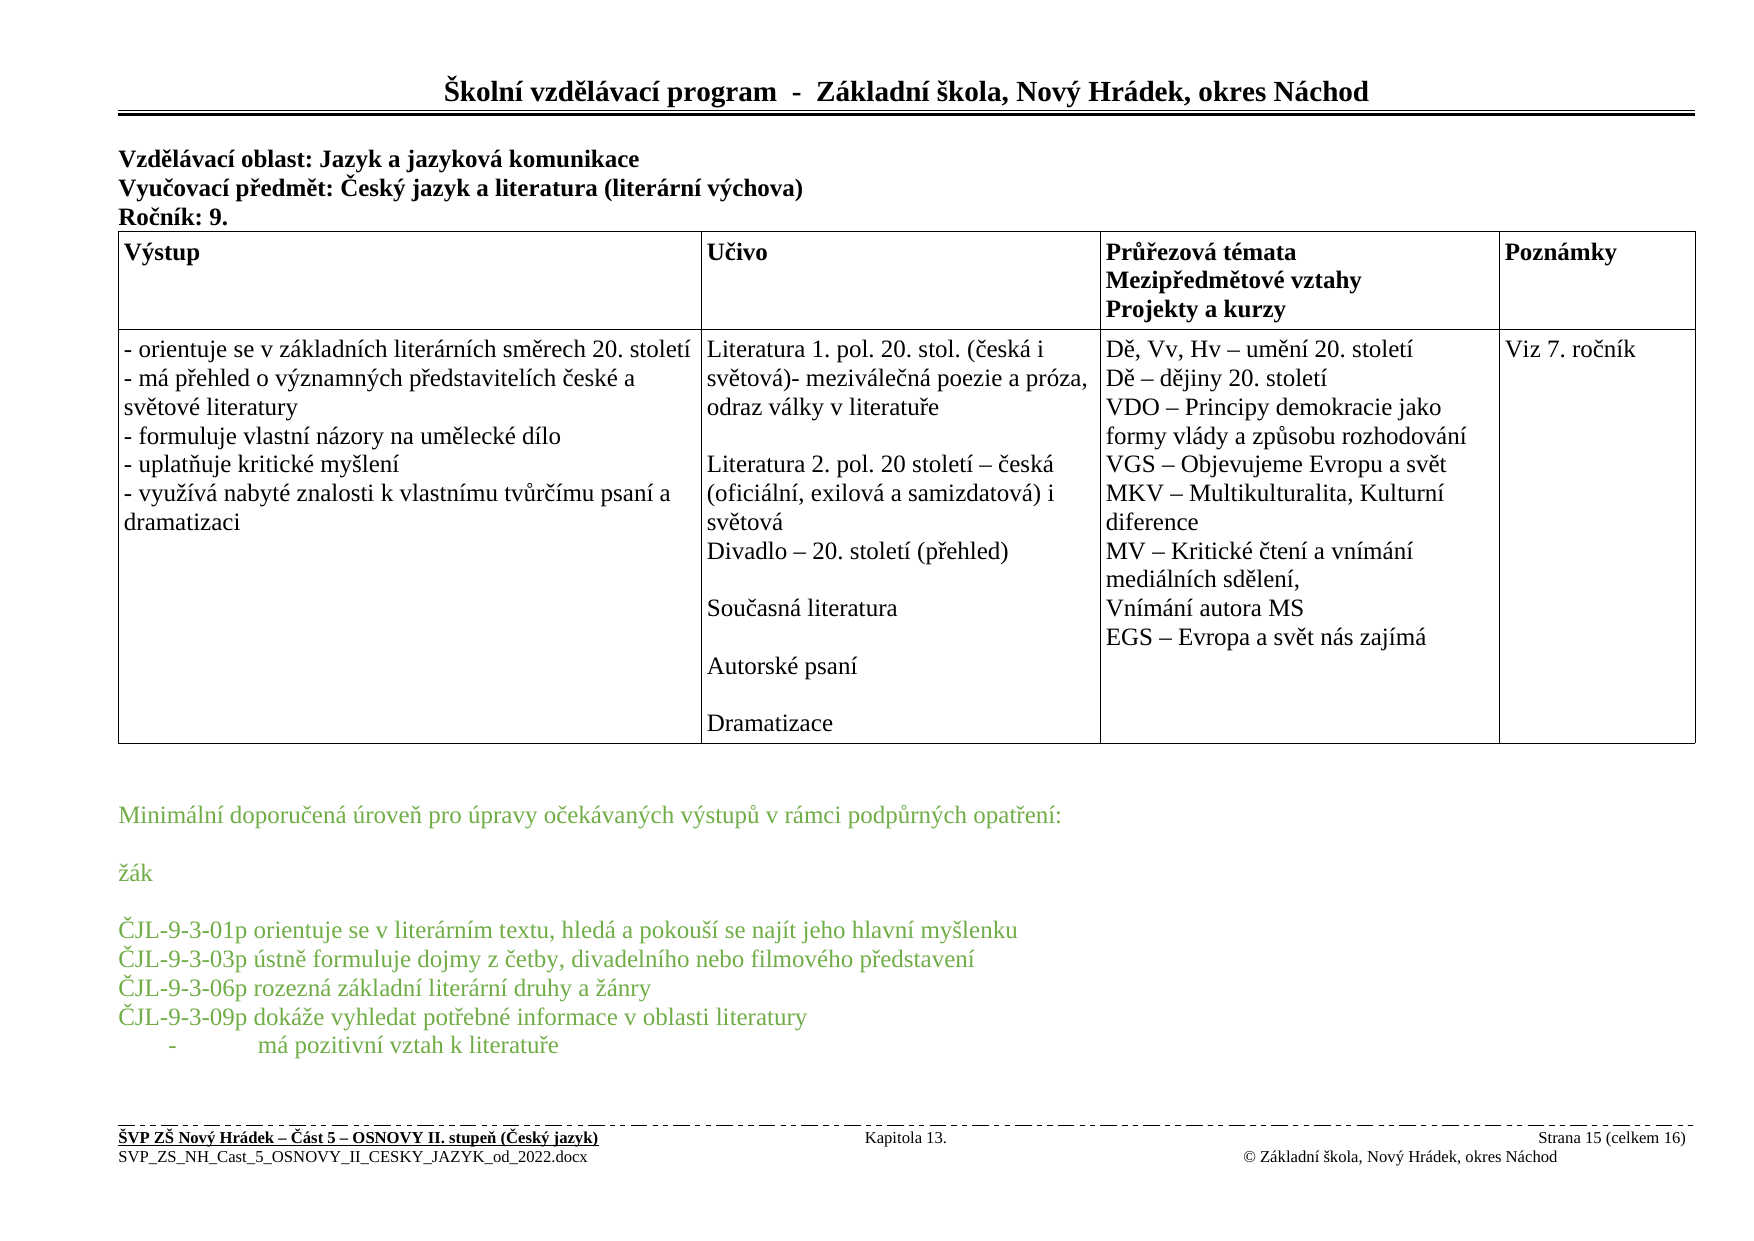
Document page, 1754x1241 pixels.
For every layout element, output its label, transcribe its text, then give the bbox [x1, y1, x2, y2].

text žák [118, 858, 1695, 887]
text Ročník: 9. [118, 202, 1695, 231]
text Minimální doporučená úroveň pro úpravy očekávaných výstupů v rámci podpůrných opatření: [118, 801, 1695, 829]
table_header Učivo [702, 232, 1100, 329]
table_cell Viz 7. ročník [1500, 330, 1695, 743]
text ČJL-9-3-03p ústně formuluje dojmy z četby, divadelního nebo filmového představení [118, 944, 1695, 973]
text Vzdělávací oblast: Jazyk a jazyková komunikace [118, 144, 1695, 173]
text Vyučovací předmět: Český jazyk a literatura (literární výchova) [118, 173, 1695, 202]
text ČJL-9-3-01p orientuje se v literárním textu, hledá a pokouší se najít jeho hlavní myšlenku [118, 916, 1695, 944]
text ČJL-9-3-06p rozezná základní literární druhy a žánry [118, 973, 1695, 1002]
table_cell - orientuje se v základních literárních směrech 20. století - má přehled o významných představitelích české a světové literatury - formuluje vlastní názory na umělecké dílo - uplatňuje kritické myšlení - využívá nabyté znalosti k vlastnímu tvůrčímu psaní a dramatizaci [119, 330, 701, 743]
table_cell Literatura 1. pol. 20. stol. (česká i světová)- meziválečná poezie a próza, odraz války v literatuře Literatura 2. pol. 20 století – česká (oficiální, exilová a samizdatová) i světová Divadlo – 20. století (přehled) Současná literatura Autorské psaní Dramatizace [702, 330, 1100, 743]
table_header Výstup [119, 232, 701, 329]
table_header Poznámky [1500, 232, 1695, 329]
table_cell Dě, Vv, Hv – umění 20. století Dě – dějiny 20. století VDO – Principy demokracie jako formy vlády a způsobu rozhodování VGS – Objevujeme Evropu a svět MKV – Multikulturalita, Kulturní diference MV – Kritické čtení a vnímání mediálních sdělení, Vnímání autora MS EGS – Evropa a svět nás zajímá [1101, 330, 1499, 743]
text - má pozitivní vztah k literatuře [118, 1031, 1695, 1059]
text ČJL-9-3-09p dokáže vyhledat potřebné informace v oblasti literatury [118, 1002, 1695, 1031]
table_header Průřezová témata Mezipředmětové vztahy Projekty a kurzy [1101, 232, 1499, 329]
